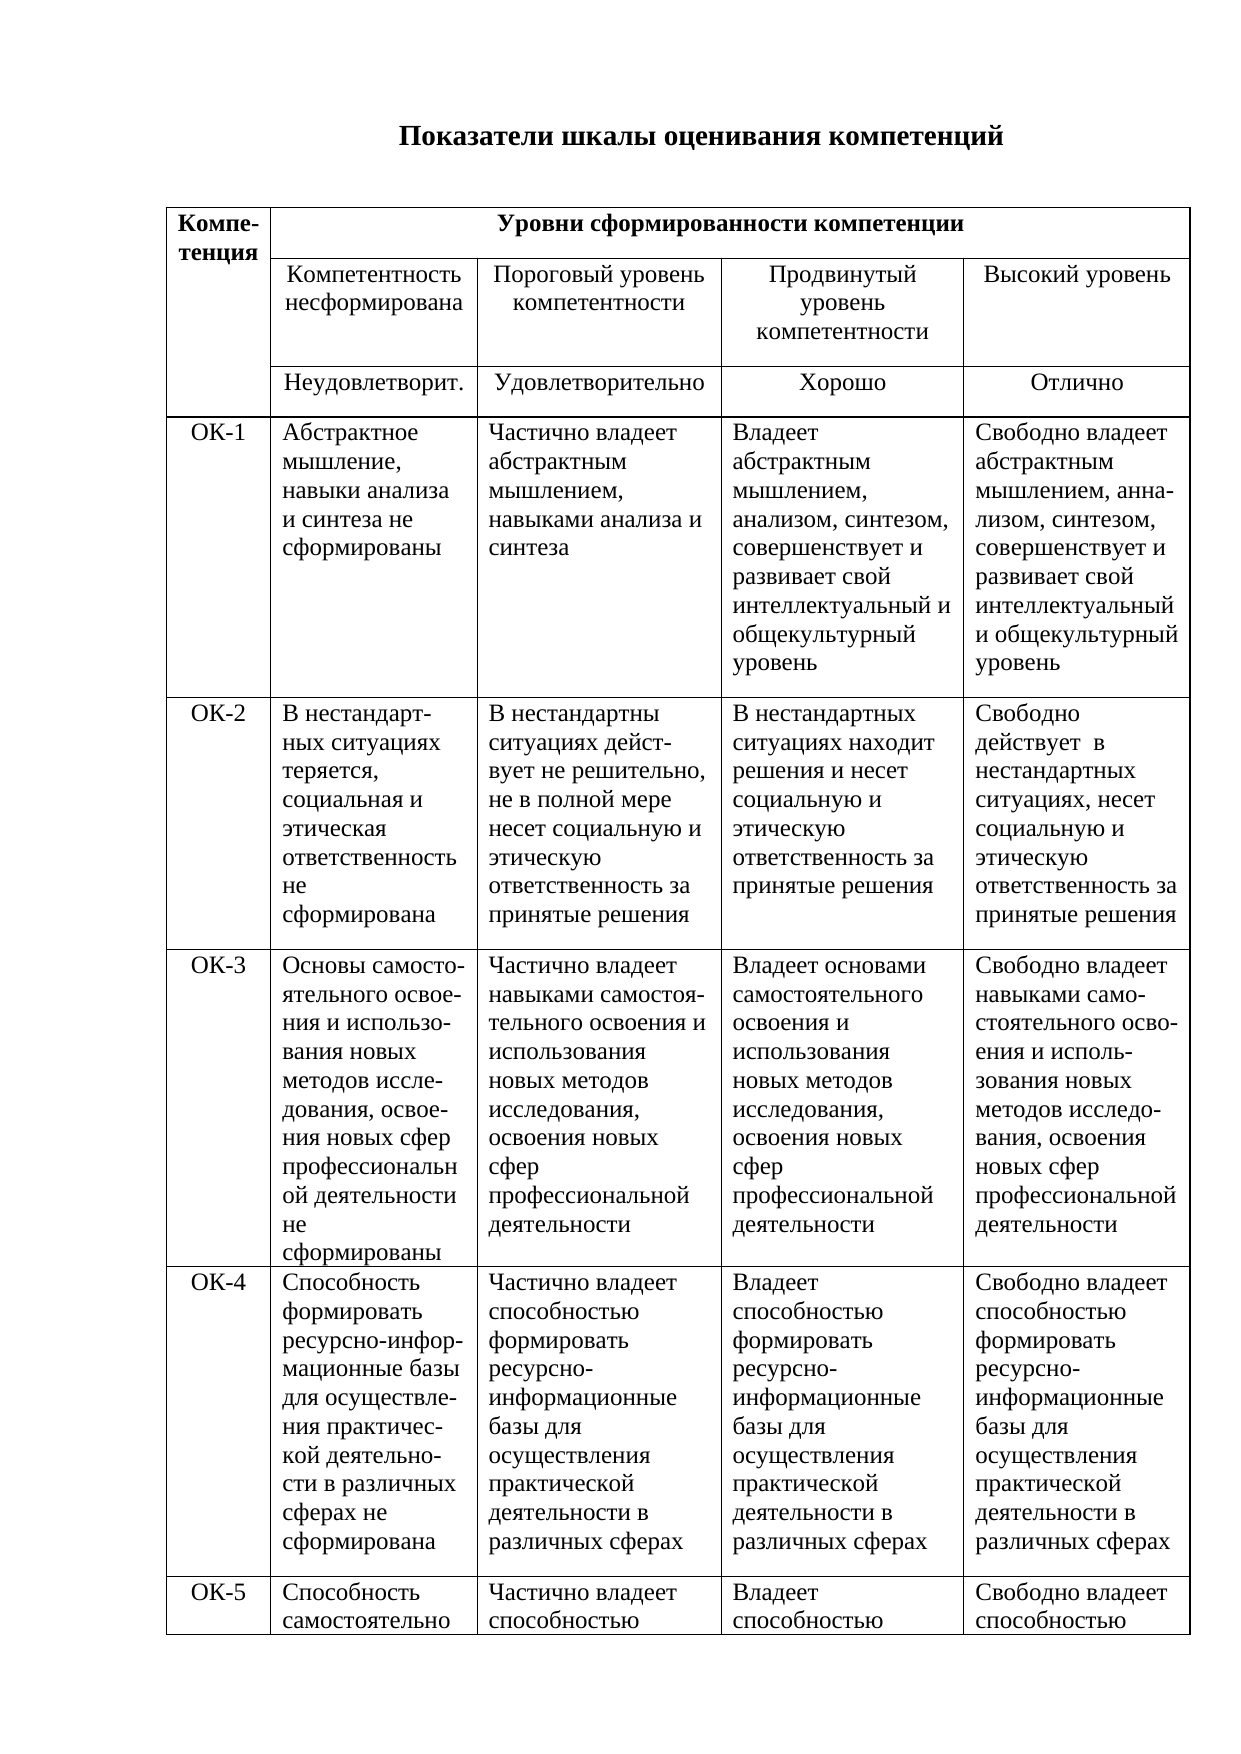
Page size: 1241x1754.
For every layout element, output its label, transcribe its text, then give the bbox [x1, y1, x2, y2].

table_cell В нестандартных ситуациях находит решения и несет социальную и этическую ответственность за принятые решения [722, 698, 963, 949]
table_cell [722, 1577, 963, 1634]
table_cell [271, 1577, 477, 1634]
table_header Уровни сформированности компетенции [271, 208, 1189, 258]
table_cell Основы самосто-ятельного освое-ния и использо-вания новых методов иссле-дования, освое-ния новых сфер профессиональной деятельности не сформированы [271, 950, 477, 1266]
table_cell Абстрактное мышление, навыки анализа и синтеза не сформированы [271, 418, 477, 697]
table_cell В нестандартны ситуациях дейст-вует не решительно, не в полной мере несет социальную и этическую ответственность за принятые решения [478, 698, 721, 949]
table_cell В нестандарт-ных ситуациях теряется, социальная и этическая ответственность не сформирована [271, 698, 477, 949]
table_cell Хорошо [722, 367, 963, 416]
table_cell Свободно владеет навыками само-стоятельного осво-ения и исполь-зования новых методов исследо-вания, освоения новых сфер профессиональной деятельности [964, 950, 1189, 1266]
table_cell Пороговый уровень компетентности [478, 259, 721, 366]
table_cell ОК-2 [167, 698, 270, 949]
table_header Компе-тенция [167, 208, 270, 416]
table_cell Высокий уровень [964, 259, 1189, 366]
table_cell Частично владеет способностью формировать ресурсно-информационные базы для осуществления практической деятельности в различных сферах [478, 1267, 721, 1576]
table_cell Владеет основами самостоятельного освоения и использования новых методов исследования, освоения новых сфер профессиональной деятельности [722, 950, 963, 1266]
table_cell Свободно владеет абстрактным мышлением, анна-лизом, синтезом, совершенствует и развивает свой интеллектуальный и общекультурный уровень [964, 418, 1189, 697]
table_cell Продвинутый уровень компетентности [722, 259, 963, 366]
table_cell Неудовлетворит. [271, 367, 477, 416]
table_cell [964, 1577, 1189, 1634]
text Показатели шкалы оценивания компетенций [177, 118, 1152, 152]
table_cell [478, 1577, 721, 1634]
table_cell Частично владеет абстрактным мышлением, навыками анализа и синтеза [478, 418, 721, 697]
table_cell ОК-3 [167, 950, 270, 1266]
table_cell Способность формировать ресурсно-инфор-мационные базы для осуществле-ния практичес-кой деятельно-сти в различных сферах не сформирована [271, 1267, 477, 1576]
table_cell Частично владеет навыками самостоя-тельного освоения и использования новых методов исследования, освоения новых сфер профессиональной деятельности [478, 950, 721, 1266]
table_cell Владеет способностью формировать ресурсно-информационные базы для осуществления практической деятельности в различных сферах [722, 1267, 963, 1576]
table_cell Компетентность несформирована [271, 259, 477, 366]
table_cell Удовлетворительно [478, 367, 721, 416]
table_cell Свободно действует в нестандартных ситуациях, несет социальную и этическую ответственность за принятые решения [964, 698, 1189, 949]
table_cell Отлично [964, 367, 1189, 416]
table_cell ОК-4 [167, 1267, 270, 1576]
table_cell ОК-1 [167, 418, 270, 697]
table_cell Владеет абстрактным мышлением, анализом, синтезом, совершенствует и развивает свой интеллектуальный и общекультурный уровень [722, 418, 963, 697]
table_cell Свободно владеет способностью формировать ресурсно-информационные базы для осуществления практической деятельности в различных сферах [964, 1267, 1189, 1576]
table_cell ОК-5 [167, 1577, 270, 1634]
